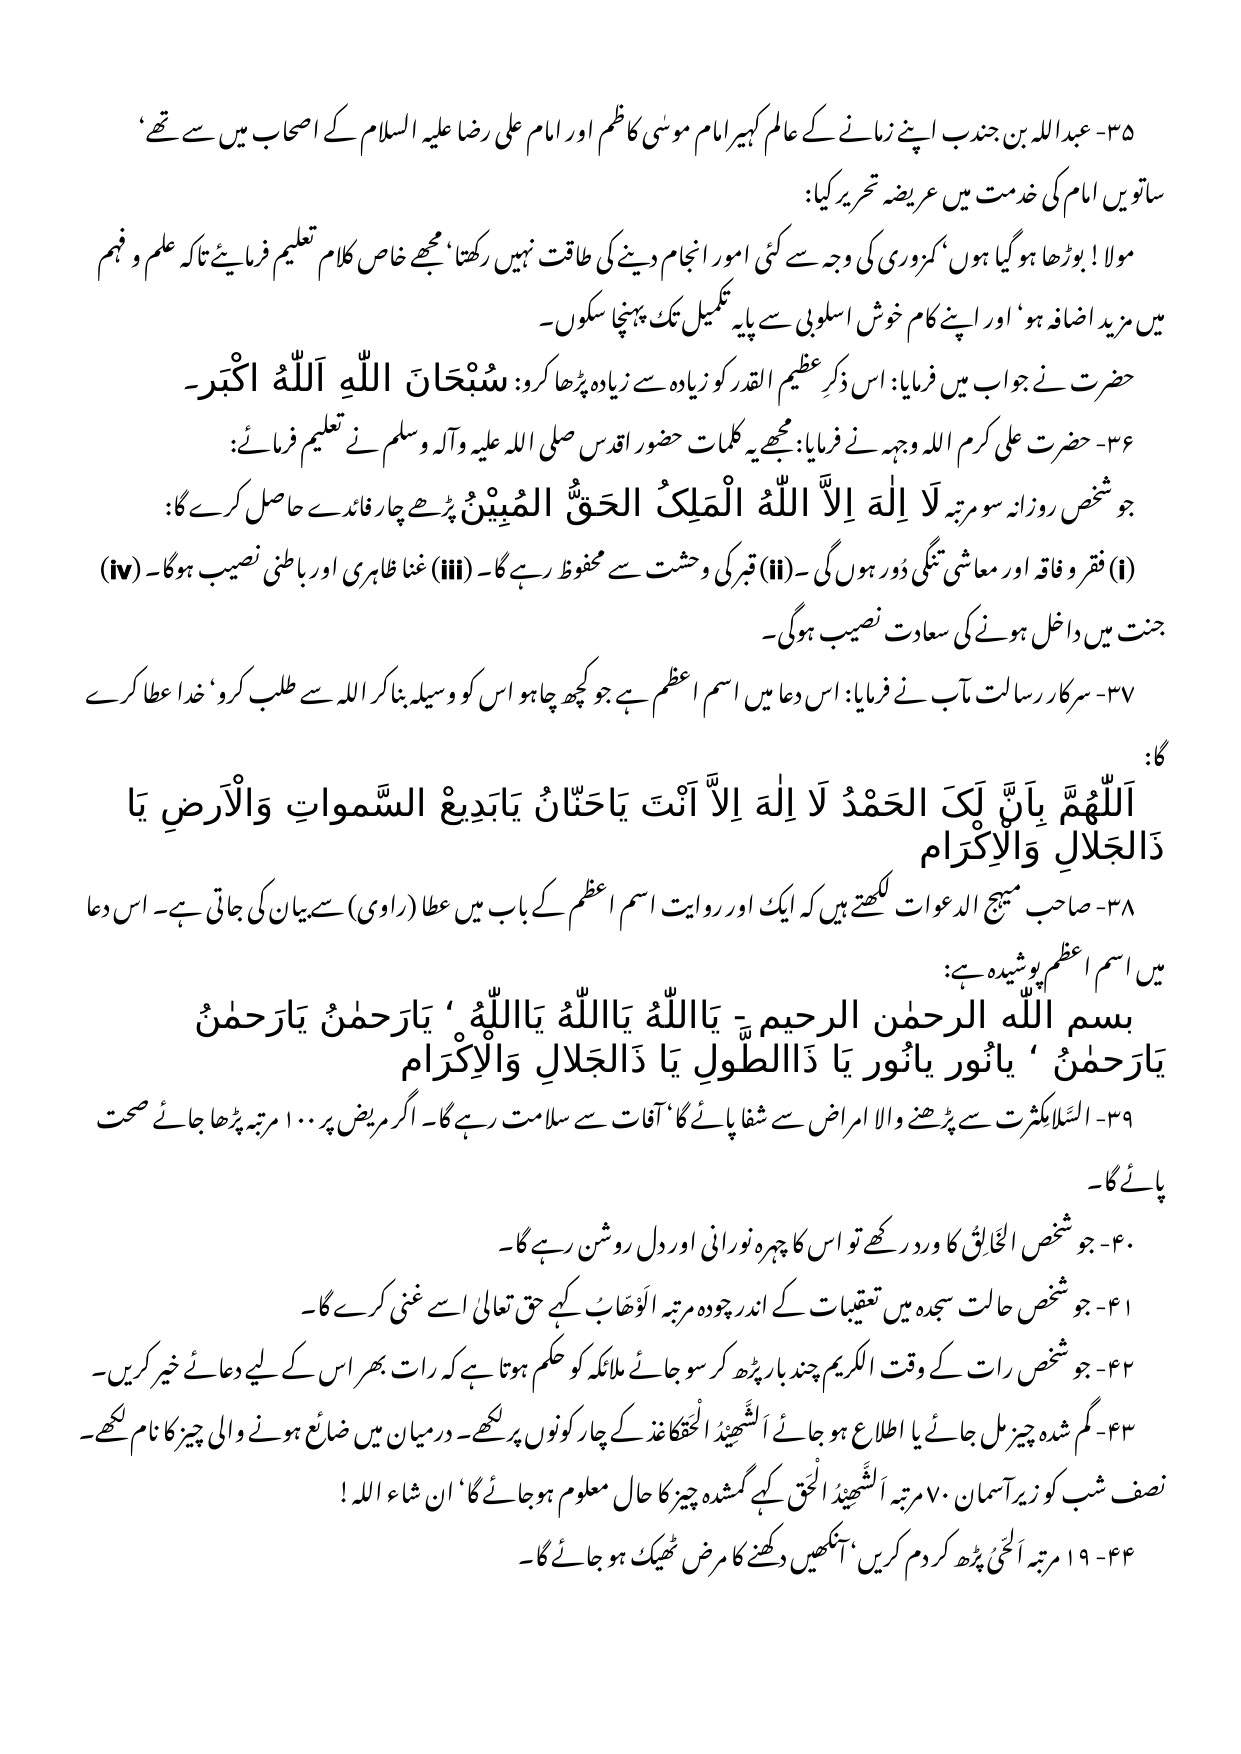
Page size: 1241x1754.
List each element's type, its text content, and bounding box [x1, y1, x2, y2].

text بسم اللّٰه الرحمٰن الرحیم - یَااللّٰهُ یَااللّٰهُ یَااللّٰهُ ‘ یَارَحمٰنُ یَارَحمٰنُ یَارَحمٰنُ ‘ یانُور یانُور یَا ذَاالطَّولِ یَا ذَالجَلالِ وَالْاِکْرَام [75, 993, 1165, 1081]
text ۳۷- سرکار رسالت مآب نے فرمایا: اس دعا میں اسم اعظم ہے جو کچھ چاہو اس کو وسیلہ بناکر اللہ سے طلب کرو‘ خدا عطا کرے گا: [75, 656, 1165, 781]
text (i) فقر و فاقہ اور معاشی تنگی دُور ہوں گی ۔(ii) قبر کی وحشت سے محفوظ رہے گا۔ (iii) غنا ظاہری اور باطنی نصیب ہوگا۔ (iv) جنت میں داخل ہونے کی سعادت نصیب ہوگی۔ [75, 531, 1165, 656]
text جو شخص روزانہ سو مرتبہ لَا اِلٰهَ اِلاَّ اللّٰهُ الْمَلِکُ الحَقُّ المُبِیْنُ پڑھے چار فائدے حاصل کرے گا: [75, 469, 1165, 531]
text ۴۲- جو شخص رات کے وقت الکریم چند بار پڑھ کر سو جائے ملائکہ کو حکم ہوتا ہے کہ رات بھر اس کے لیے دعائے خیر کریں۔ [75, 1331, 1165, 1393]
text مولا! بوڑھا ہو گیا ہوں‘ کمزوری کی وجہ سے کئی امور انجام دینے کی طاقت نہیں رکھتا‘ مجھے خاص کلام تعلیم فرمایئے تاکہ علم و فہم میں مزید اضافہ ہو‘ اور اپنے کام خوش اسلوبی سے پایہ تکمیل تک پہنچا سکوں۔ [75, 219, 1165, 344]
text ۳۹- السَّلامِکثرت سے پڑھنے والا امراض سے شفا پائے گا‘ آفات سے سلامت رہے گا۔ اگر مریض پر ۱۰۰ مرتبہ پڑھا جائے صحت پائے گا۔ [75, 1081, 1165, 1206]
text ۴۳- گم شدہ چیز مل جائے یا اطلاع ہو جائے اَلشَّھِیْدُ الْحَقکاغذ کے چار کونوں پر لکھے۔ درمیان میں ضائع ہونے والی چیز کا نام لکھے۔ نصف شب کو زیرآسمان ۷۰ مرتبہ اَلشَّھِیْدُ الْحَق کہے گمشدہ چیز کا حال معلوم ہوجائے گا‘ ان شاء اللہ! [75, 1393, 1165, 1518]
text ۳۵- عبداللہ بن جندب اپنے زمانے کے عالم کہیرامام موسٰی کاظم اور امام علی رضا علیہ السلام کے اصحاب میں سے تھے‘ ساتویں امام کی خدمت میں عریضہ تحریر کیا: [75, 94, 1165, 219]
text ۴۴- ۱۹ مرتبہ اَلحّیُ پڑھ کر دم کریں‘ آنکھیں دکھنے کا مرض ٹھیک ہو جائے گا۔ [75, 1518, 1165, 1581]
text اَللّٰهُمَّ بِاَنَّ لَکَ الحَمْدُ لَا اِلٰهَ اِلاَّ اَنْتَ یَاحَنّانُ یَابَدِیعْ السَّمواتِ وَالْاَرضِ یَا ذَالجَلالِ وَالْاِکْرَام [75, 781, 1165, 868]
text حضرت نے جواب میں فرمایا: اس ذکرِعظیم القدر کو زیادہ سے زیادہ پڑھا کرو: سُبْحَانَ اللّٰهِ اَللّٰهُ اکْبَر۔ [75, 344, 1165, 406]
text ۳۶- حضرت علی کرم اللہ وجہہ نے فرمایا: مجھے یہ کلمات حضور اقدس صلی اللہ علیہ وآلہ وسلم نے تعلیم فرمائے: [75, 406, 1165, 469]
text ۳۸- صاحب میہج الدعوات لکھتے ہیں کہ ایک اور روایت اسم اعظم کے باب میں عطا (راوی) سے بیان کی جاتی ہے۔ اس دعا میں اسم اعظم پوشیدہ ہے: [75, 868, 1165, 993]
text ۴۰- جو شخص الخَالِقُ کا ورد رکھے تو اس کا چہرہ نورانی اور دل روشن رہے گا۔ [75, 1206, 1165, 1268]
text ۴۱- جو شخص حالت سجدہ میں تعقیبات کے اندر چودہ مرتبہ الَوْھّابُ کہے حق تعالیٰ اسے غنی کرے گا۔ [75, 1268, 1165, 1331]
